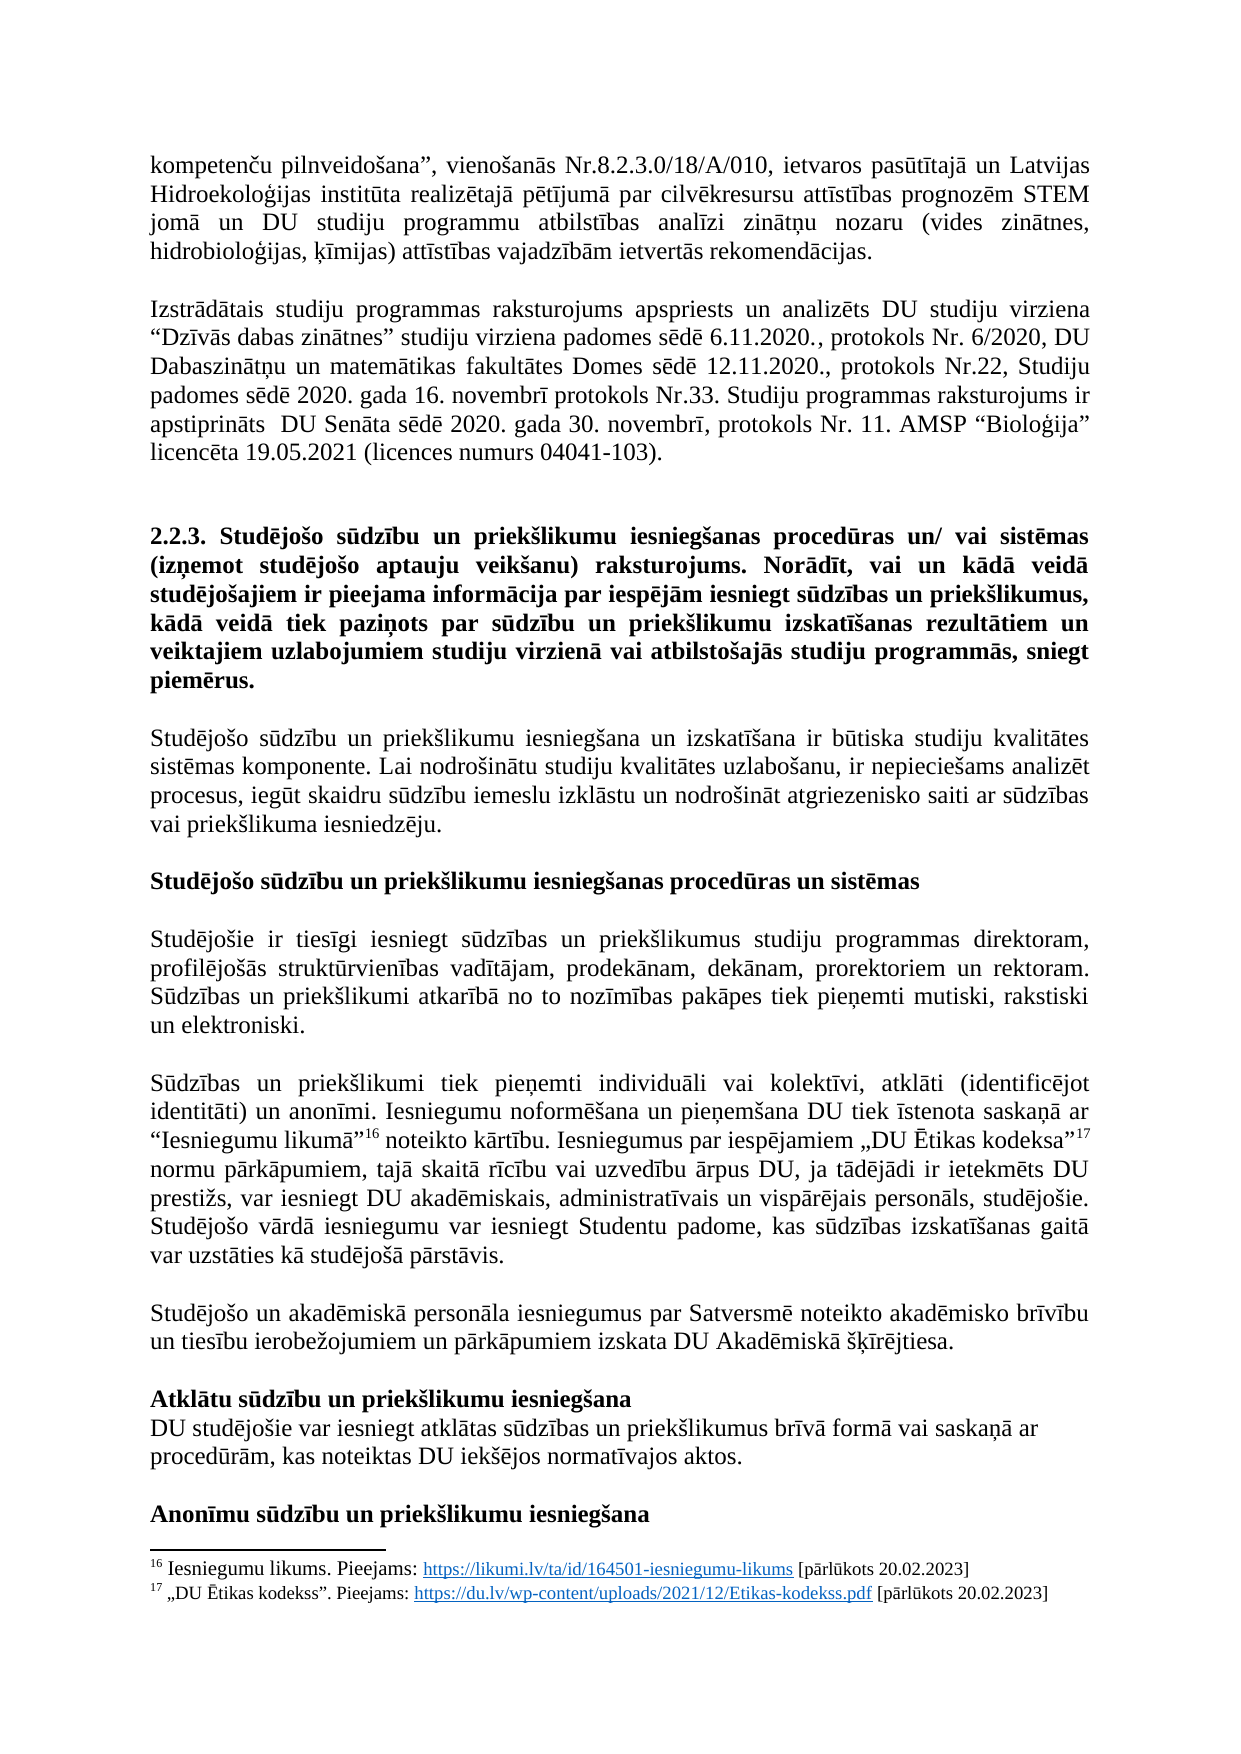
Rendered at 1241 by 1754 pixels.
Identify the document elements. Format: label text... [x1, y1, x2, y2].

text Sūdzības un priekšlikumi tiek pieņemti individuāli vai kolektīvi, atklāti (identificējot identitāti) un anonīmi. Iesniegumu noformēšana un pieņemšana DU tiek īstenota saskaņā ar “Iesniegumu likumā” noteikto kārtību. Iesniegumus par iespējamiem „DU Ētikas kodeksa” normu pārkāpumiem, tajā skaitā rīcību vai uzvedību ārpus DU, ja tādējādi ir ietekmēts DU prestižs, var iesniegt DU akadēmiskais, administratīvais un vispārējais personāls, studējošie. Studējošo vārdā iesniegumu var iesniegt Studentu padome, kas sūdzības izskatīšanas gaitā var uzstāties kā studējošā pārstāvis. [150, 1068, 1090, 1269]
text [150, 150, 1090, 265]
text Izstrādātais studiju programmas raksturojums apspriests un analizēts DU studiju virziena “Dzīvās dabas zinātnes” studiju virziena padomes sēdē 6.11.2020., protokols Nr. 6/2020, DU Dabaszinātņu un matemātikas fakultātes Domes sēdē 12.11.2020., protokols Nr.22, Studiju padomes sēdē 2020. gada 16. novembrī protokols Nr.33. Studiju programmas raksturojums ir apstiprināts DU Senāta sēdē 2020. gada 30. novembrī, protokols Nr. 11. AMSP “Bioloģija” licencēta 19.05.2021 (licences numurs 04041-103). [150, 351, 1090, 466]
text Studējošo sūdzību un priekšlikumu iesniegšanas procedūras un sistēmas [150, 866, 1090, 895]
text Anonīmu sūdzību un priekšlikumu iesniegšana [150, 1499, 1090, 1528]
text Studējošie ir tiesīgi iesniegt sūdzības un priekšlikumus studiju programmas direktoram, profilējošās struktūrvienības vadītājam, prodekānam, dekānam, prorektoriem un rektoram. Sūdzības un priekšlikumi atkarībā no to nozīmības pakāpes tiek pieņemti mutiski, rakstiski un elektroniski. [150, 924, 1090, 1039]
text Studējošo un akadēmiskā personāla iesniegumus par Satversmē noteikto akadēmisko brīvību un tiesību ierobežojumiem un pārkāpumiem izskata DU Akadēmiskā šķīrējtiesa. [150, 1298, 1090, 1355]
text 2.2.3. Studējošo sūdzību un priekšlikumu iesniegšanas procedūras un/ vai sistēmas (izņemot studējošo aptauju veikšanu) raksturojums. Norādīt, vai un kādā veidā studējošajiem ir pieejama informācija par iespējām iesniegt sūdzības un priekšlikumus, kādā veidā tiek paziņots par sūdzību un priekšlikumu izskatīšanas rezultātiem un veiktajiem uzlabojumiem studiju virzienā vai atbilstošajās studiju programmās, sniegt piemērus. [150, 521, 1090, 694]
text DU studējošie var iesniegt atklātas sūdzības un priekšlikumus brīvā formā vai saskaņā ar procedūrām, kas noteiktas DU iekšējos normatīvajos aktos. [150, 1413, 1090, 1470]
text Atklātu sūdzību un priekšlikumu iesniegšana [150, 1384, 1090, 1413]
text Studējošo sūdzību un priekšlikumu iesniegšana un izskatīšana ir būtiska studiju kvalitātes sistēmas komponente. Lai nodrošinātu studiju kvalitātes uzlabošanu, ir nepieciešams analizēt procesus, iegūt skaidru sūdzību iemeslu izklāstu un nodrošināt atgriezenisko saiti ar sūdzības vai priekšlikuma iesniedzēju. [150, 723, 1090, 838]
